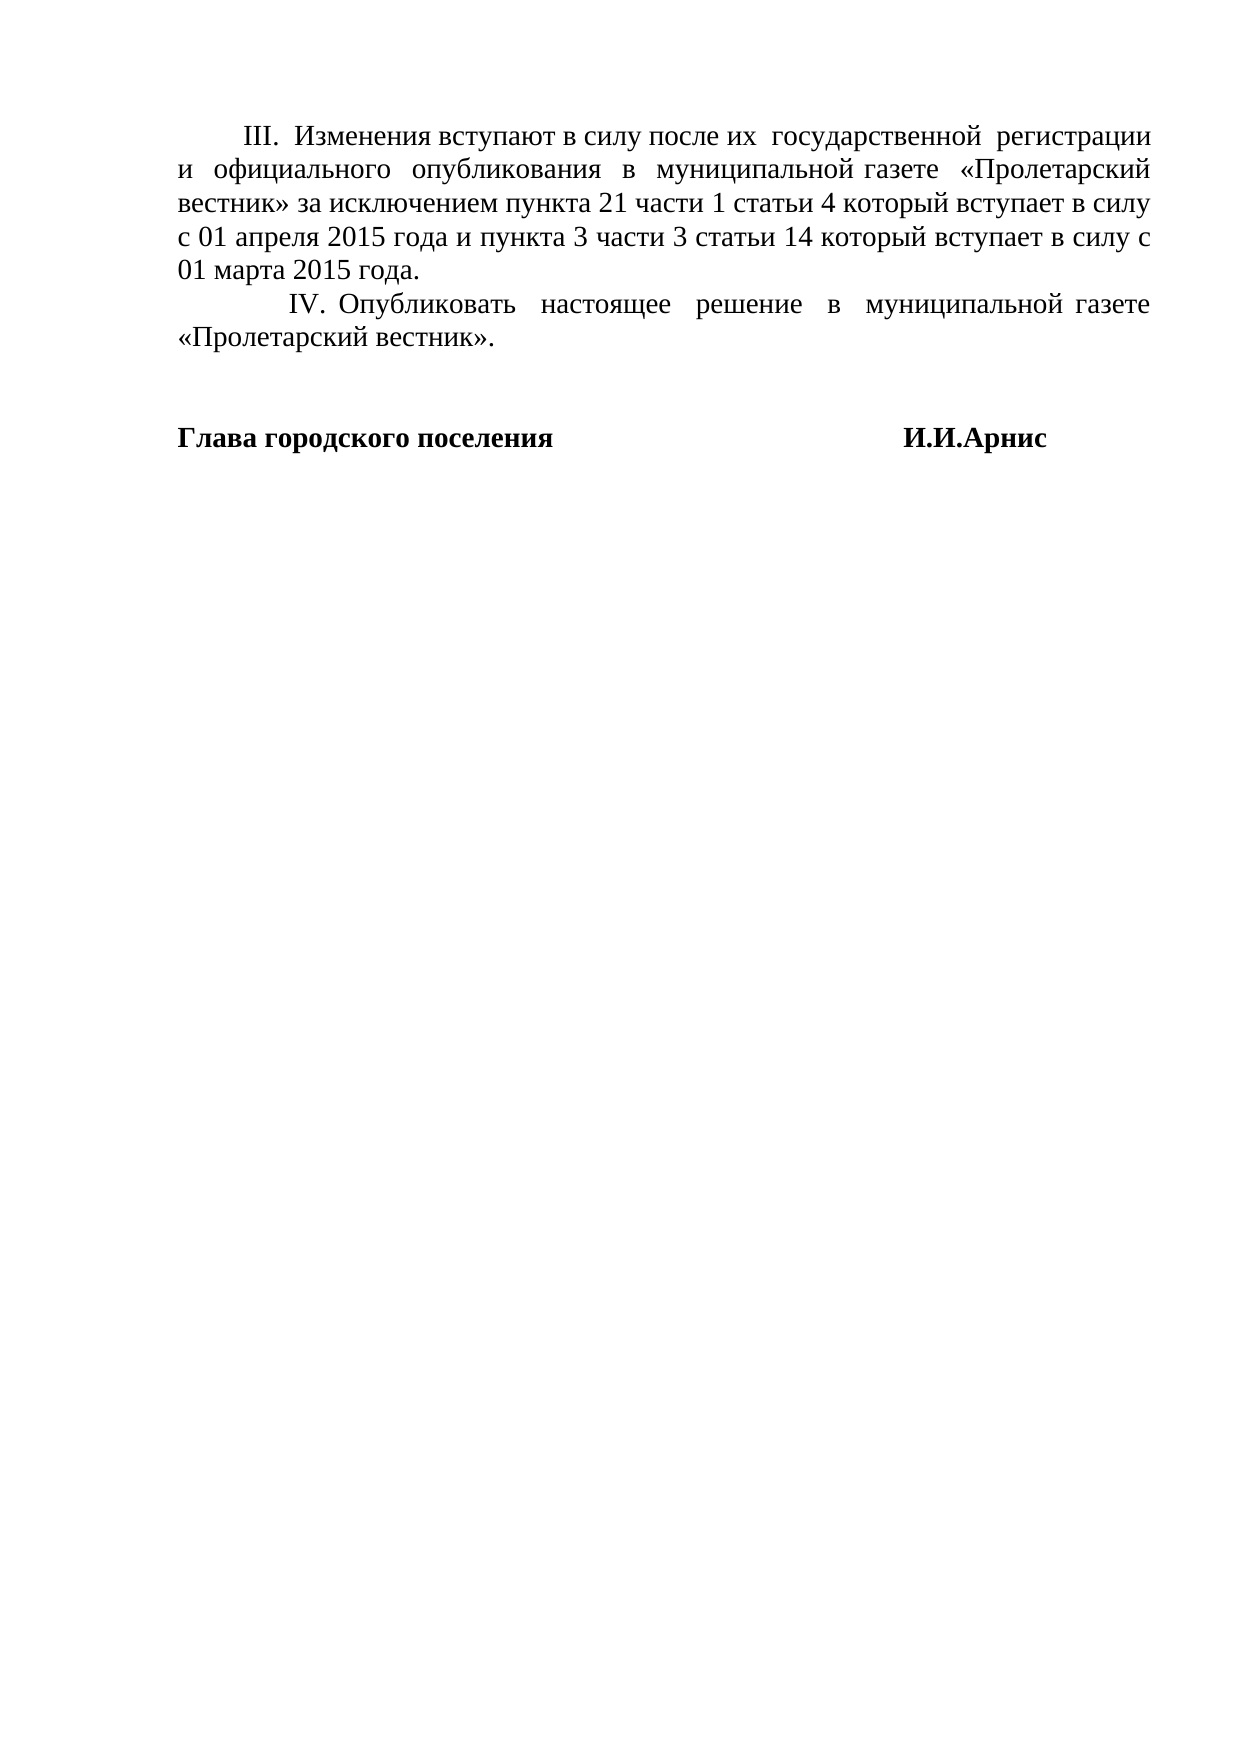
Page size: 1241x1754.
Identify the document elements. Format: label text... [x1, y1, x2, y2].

text III. Изменения вступают в силу после их государственной регистрации и официального опубликования в муниципальной газете «Пролетарский вестник» за исключением пункта 21 части 1 статьи 4 который вступает в силу с 01 апреля 2015 года и пункта 3 части 3 статьи 14 который вступает в силу с 01 марта 2015 года. [177, 118, 1152, 286]
text IV. Опубликовать настоящее решение в муниципальной газете «Пролетарский вестник». [177, 286, 1152, 353]
text Глава городского поселения И.И.Арнис [177, 420, 1152, 453]
